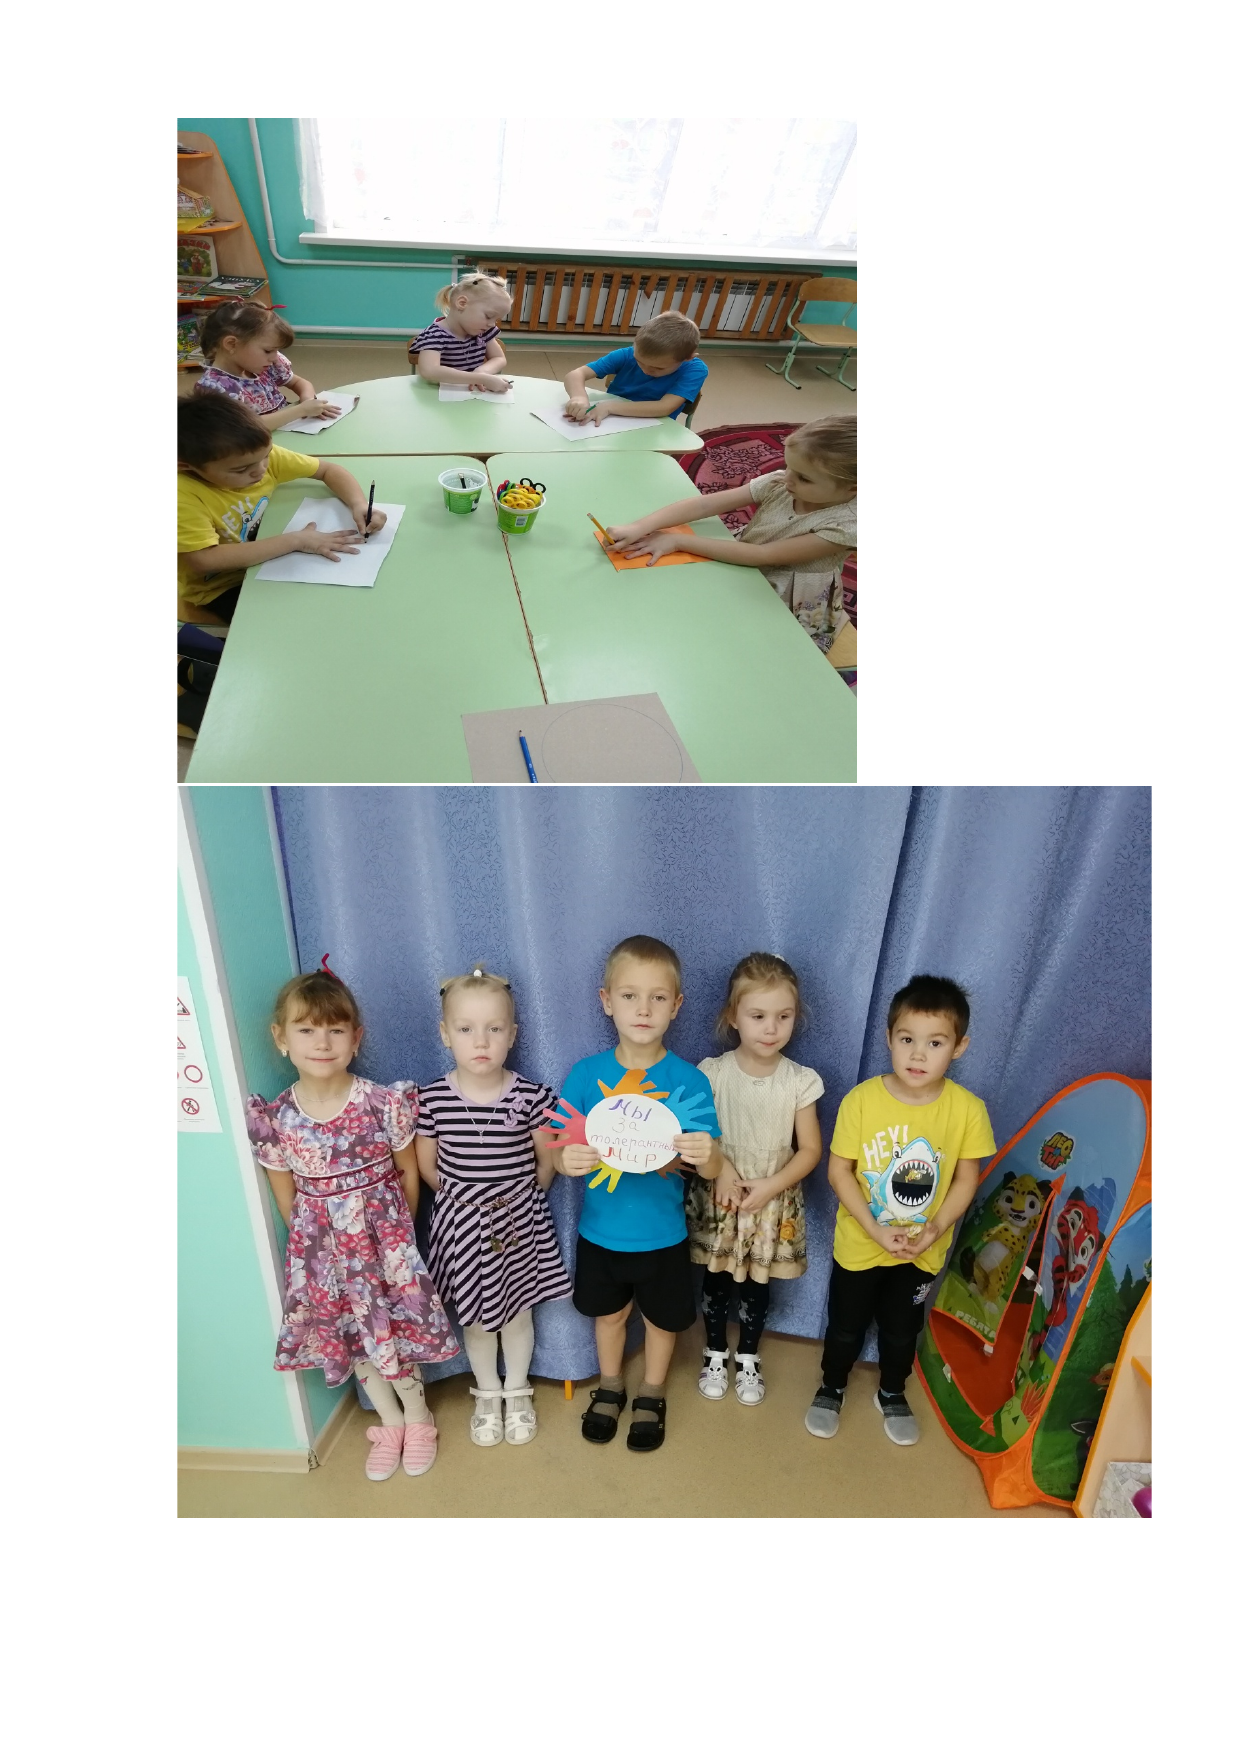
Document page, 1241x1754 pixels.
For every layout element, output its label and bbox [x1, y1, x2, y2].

picture [177, 786, 1152, 1518]
picture [177, 118, 857, 783]
